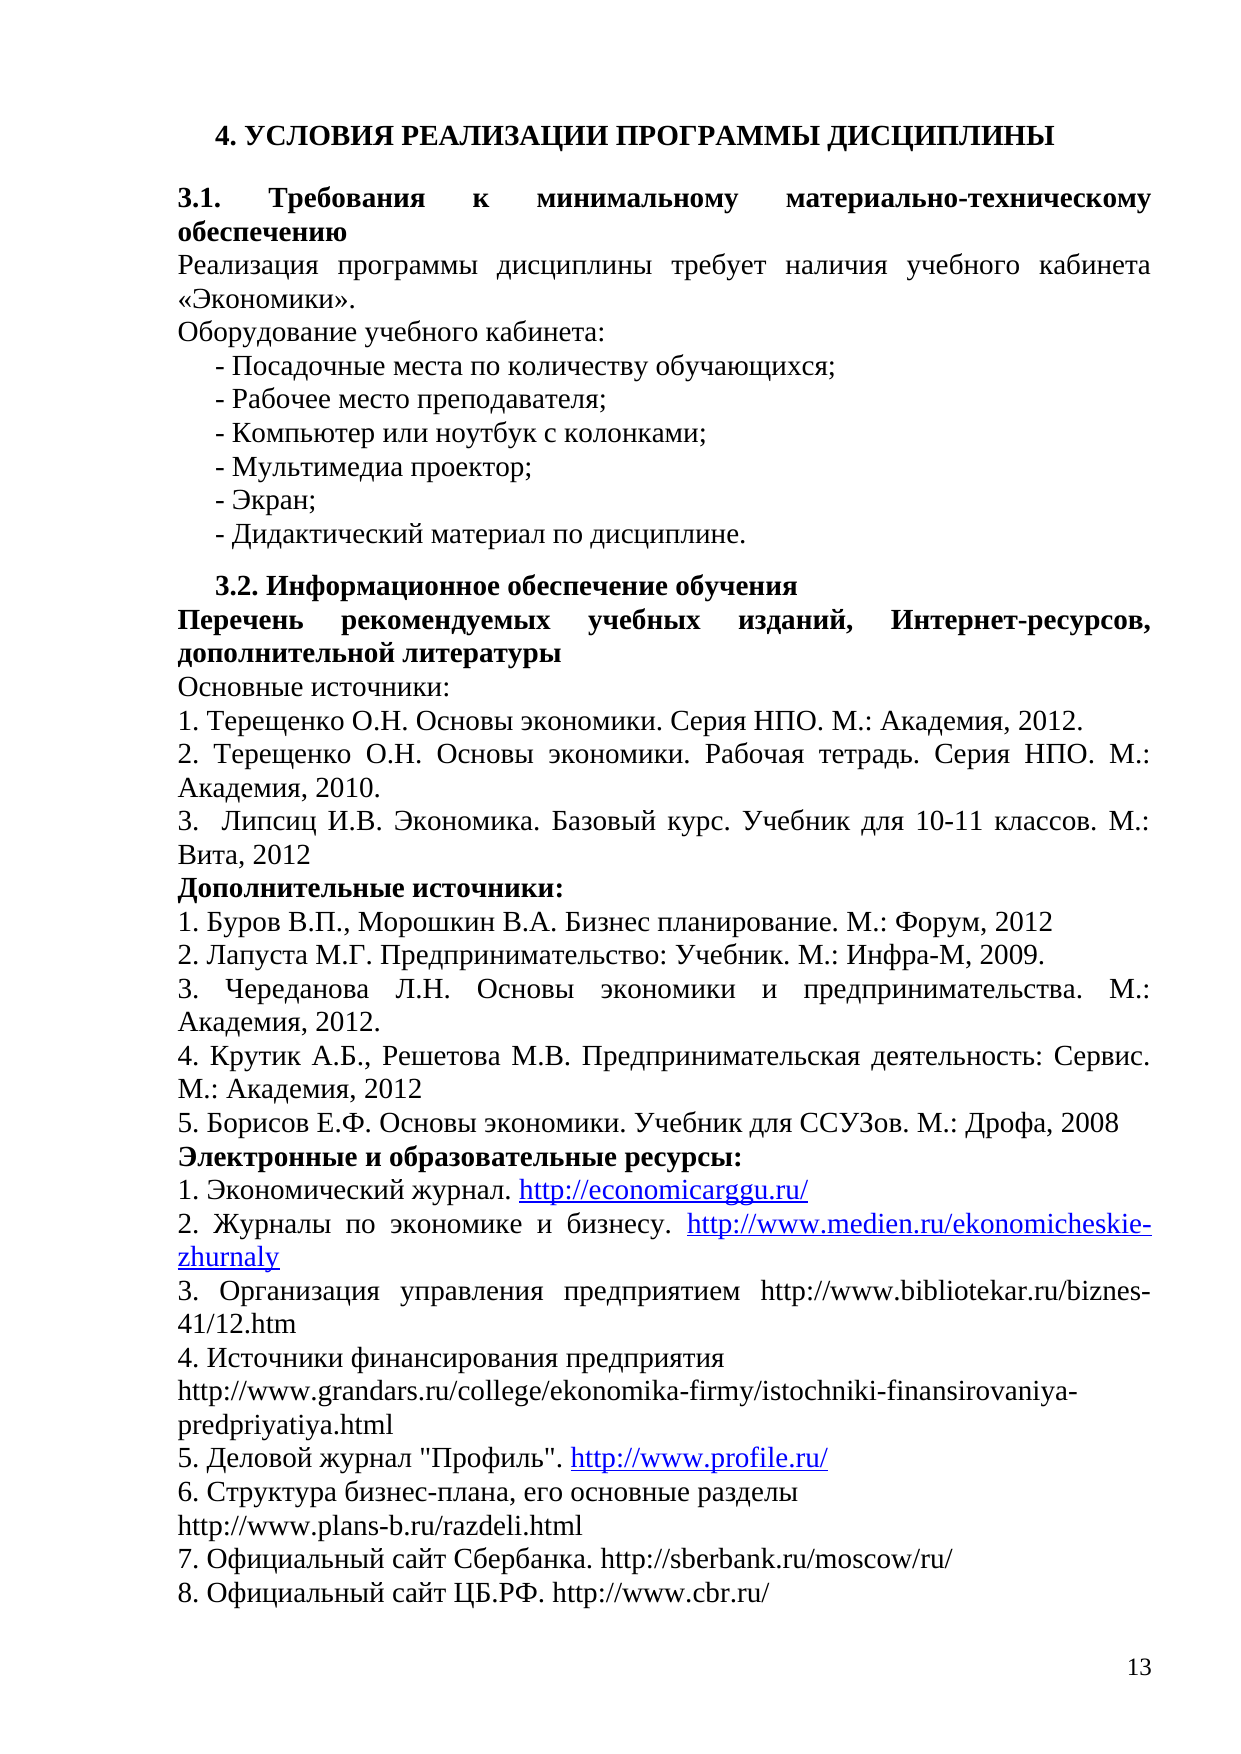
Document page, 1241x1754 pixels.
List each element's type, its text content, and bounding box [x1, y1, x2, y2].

text - Посадочные места по количеству обучающихся; [215, 348, 1152, 382]
text 2. Терещенко О.Н. Основы экономики. Рабочая тетрадь. Серия НПО. М.: Академия, 2010. [177, 736, 1152, 803]
text 5. Деловой журнал "Профиль". http://www.profile.ru/ [177, 1441, 1152, 1474]
text 1. Терещенко О.Н. Основы экономики. Серия НПО. М.: Академия, 2012. [177, 703, 1152, 736]
text 2. Лапуста М.Г. Предпринимательство: Учебник. М.: Инфра-М, 2009. [177, 937, 1152, 971]
subtitle 4. условия реализации программы дисциплины [215, 118, 1152, 152]
text 5. Борисов Е.Ф. Основы экономики. Учебник для ССУЗов. М.: Дрофа, 2008 [177, 1105, 1152, 1139]
text - Экран; [215, 482, 1152, 516]
text 4. Источники финансирования предприятия http://www.grandars.ru/college/ekonomika-firmy/istochniki-finansirovaniya-predpriyatiya.html [177, 1340, 1152, 1441]
text Перечень рекомендуемых учебных изданий, Интернет-ресурсов, дополнительной литературы [177, 602, 1152, 669]
text 2. Журналы по экономике и бизнесу. http://www.medien.ru/ekonomicheskie-zhurnaly [177, 1206, 1152, 1273]
text Реализация программы дисциплины требует наличия учебного кабинета «Экономики». [177, 247, 1152, 314]
text 1. Экономический журнал. http://economicarggu.ru/ [177, 1172, 1152, 1206]
text - Рабочее место преподавателя; [215, 382, 1152, 415]
text 3. Липсиц И.В. Экономика. Базовый курс. Учебник для 10-11 классов. М.: Вита, 2012 [177, 803, 1152, 870]
text 4. Крутик А.Б., Решетова М.В. Предпринимательская деятельность: Сервис. М.: Академия, 2012 [177, 1038, 1152, 1105]
text - Мультимедиа проектор; [215, 449, 1152, 482]
text 8. Официальный сайт ЦБ.РФ. http://www.cbr.ru/ [177, 1575, 1152, 1608]
text 3.2. Информационное обеспечение обучения [215, 568, 1152, 602]
text 7. Официальный сайт Сбербанка. http://sberbank.ru/moscow/ru/ [177, 1541, 1152, 1575]
text Оборудование учебного кабинета: [177, 314, 1152, 348]
text 6. Структура бизнес-плана, его основные разделы http://www.plans-b.ru/razdeli.html [177, 1474, 1152, 1541]
text 3.1. Требования к минимальному материально-техническому обеспечению [177, 180, 1152, 247]
text 1. Буров В.П., Морошкин В.А. Бизнес планирование. М.: Форум, 2012 [177, 904, 1152, 937]
text 3. Череданова Л.Н. Основы экономики и предпринимательства. М.: Академия, 2012. [177, 971, 1152, 1038]
text Основные источники: [177, 669, 1152, 703]
text - Дидактический материал по дисциплине. [215, 516, 1152, 549]
text 3. Организация управления предприятием http://www.bibliotekar.ru/biznes-41/12.htm [177, 1273, 1152, 1340]
text Дополнительные источники: [177, 870, 1152, 904]
text Электронные и образовательные ресурсы: [177, 1139, 1152, 1172]
text - Компьютер или ноутбук с колонками; [215, 415, 1152, 449]
